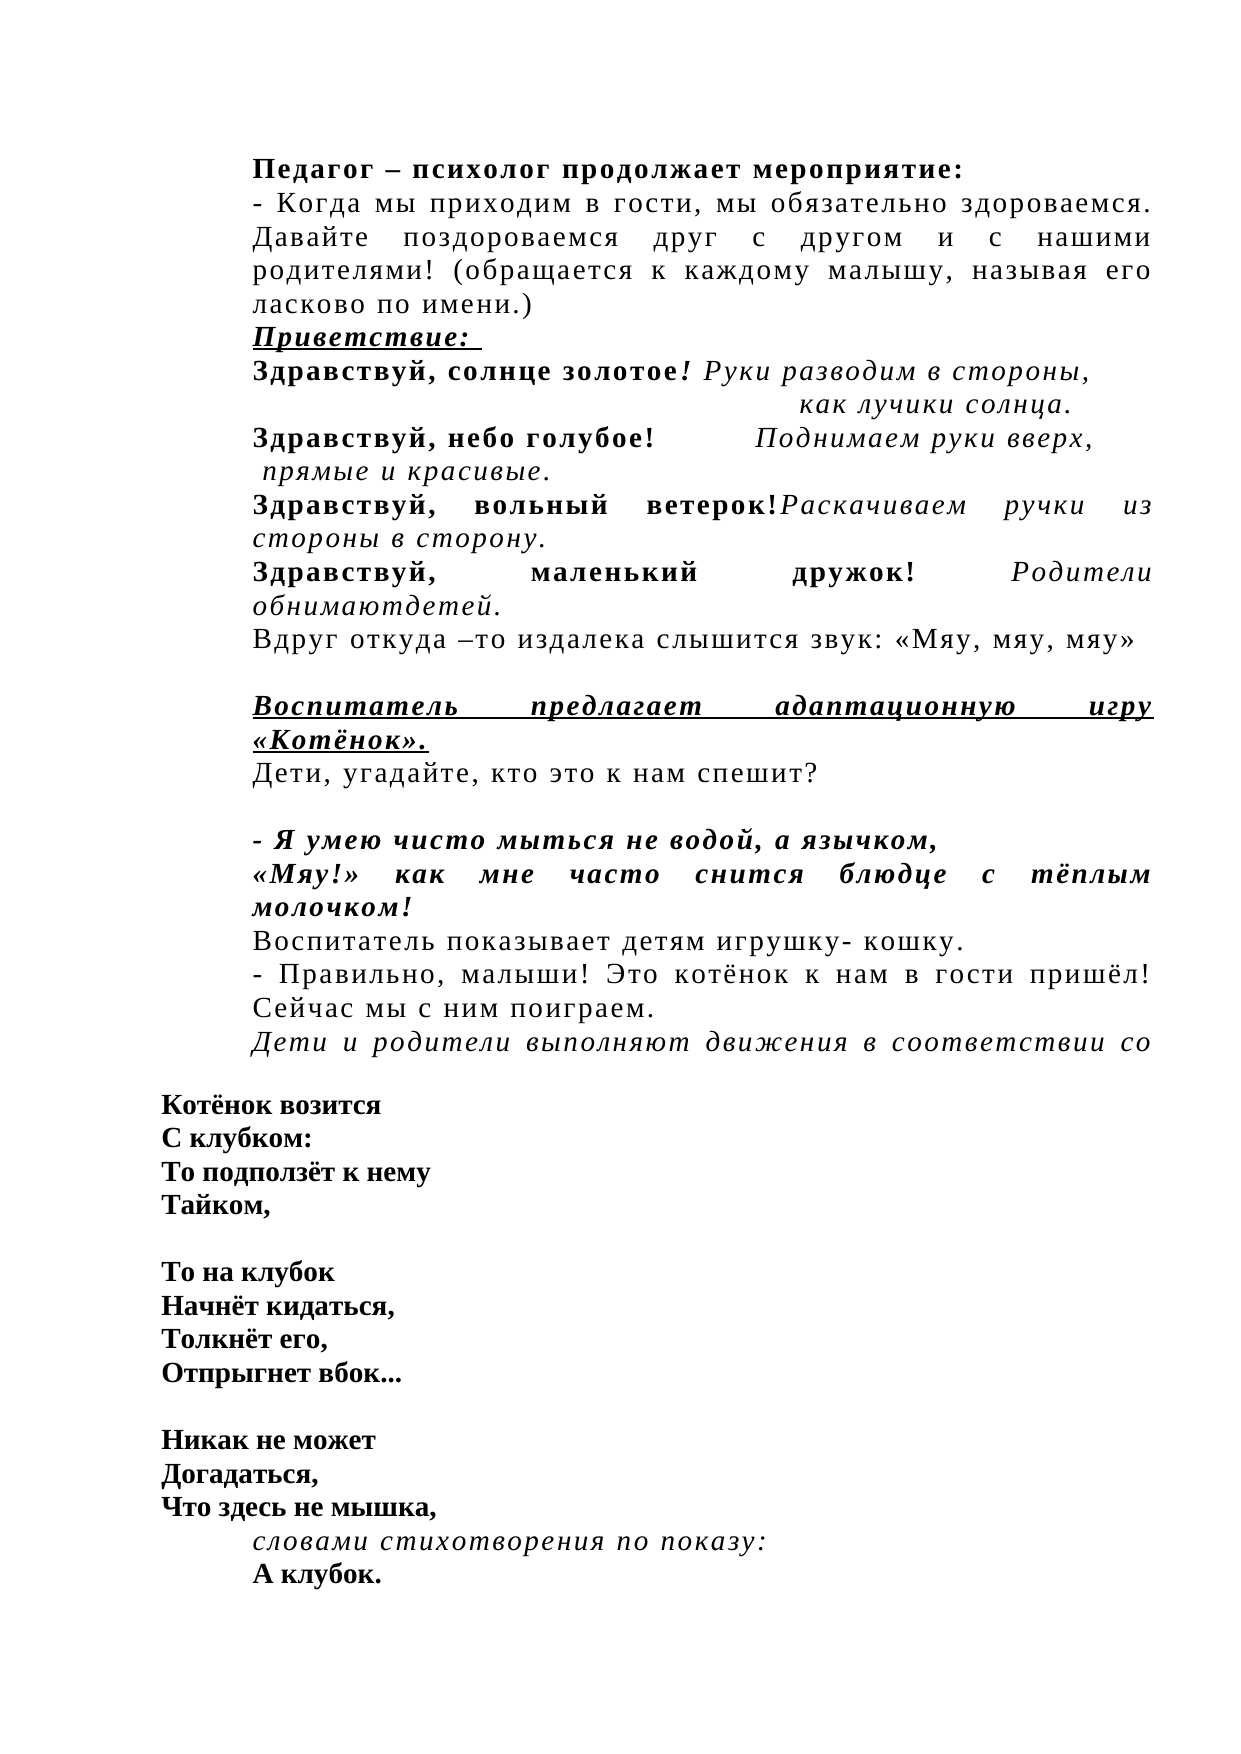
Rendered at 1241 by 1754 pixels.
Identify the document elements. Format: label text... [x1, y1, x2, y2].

list Здравствуй, небо голубое! Поднимаем руки вверх, [252, 420, 1152, 453]
text Толкнёт его, [161, 1322, 1061, 1355]
list прямые и красивые. [252, 453, 1152, 487]
text Отпрыгнет вбок... [161, 1355, 1061, 1389]
list Здравствуй, солнце золотое! Руки разводим в стороны, [252, 353, 1152, 386]
list Здравствуй, вольный ветерок!Раскачиваем ручки из стороны в сторону. [252, 487, 1152, 554]
list - Правильно, малыши! Это котёнок к нам в гости пришёл! Сейчас мы с ним поиграем. [252, 957, 1152, 1024]
list как лучики солнца. [252, 386, 1152, 420]
list Воспитатель предлагает адаптационную игру «Котёнок». [252, 688, 1152, 717]
list - Когда мы приходим в гости, мы обязательно здороваемся. Давайте поздороваемся друг с другом и с нашими родителями! (обращается к каждому малышу, называя его ласково по имени.) [252, 185, 1152, 319]
text Догадаться, [161, 1456, 1061, 1489]
list Дети и родители выполняют движения в соответствии со словами стихотворения по показу: [252, 1024, 1152, 1556]
text Что здесь не мышка, [161, 1489, 1061, 1523]
list Воспитатель предлагает адаптационную игру «Котёнок». [252, 718, 1152, 755]
text Начнёт кидаться, [161, 1288, 1061, 1322]
list Здравствуй, маленький дружок! Родители обнимаютдетей. [252, 554, 1152, 621]
text То на клубок [161, 1254, 1061, 1288]
text Тайком, [161, 1187, 1061, 1221]
text С клубком: [161, 1120, 1061, 1154]
list - Я умею чисто мыться не водой, а язычком, [252, 822, 1152, 856]
list Приветствие: [252, 319, 1152, 353]
list «Мяу!» как мне часто снится блюдце с тёплым молочком! [252, 856, 1152, 923]
list А клубок. [252, 1556, 1152, 1590]
text Котёнок возится [161, 1087, 1061, 1120]
list Педагог – психолог продолжает мероприятие: [252, 152, 1152, 185]
text Никак не может [161, 1422, 1061, 1456]
list Дети, угадайте, кто это к нам спешит? [252, 755, 1152, 789]
text То подползёт к нему [161, 1154, 1061, 1187]
list Вдруг откуда –то издалека слышится звук: «Мяу, мяу, мяу» [252, 621, 1152, 655]
list Воспитатель показывает детям игрушку- кошку. [252, 923, 1152, 957]
